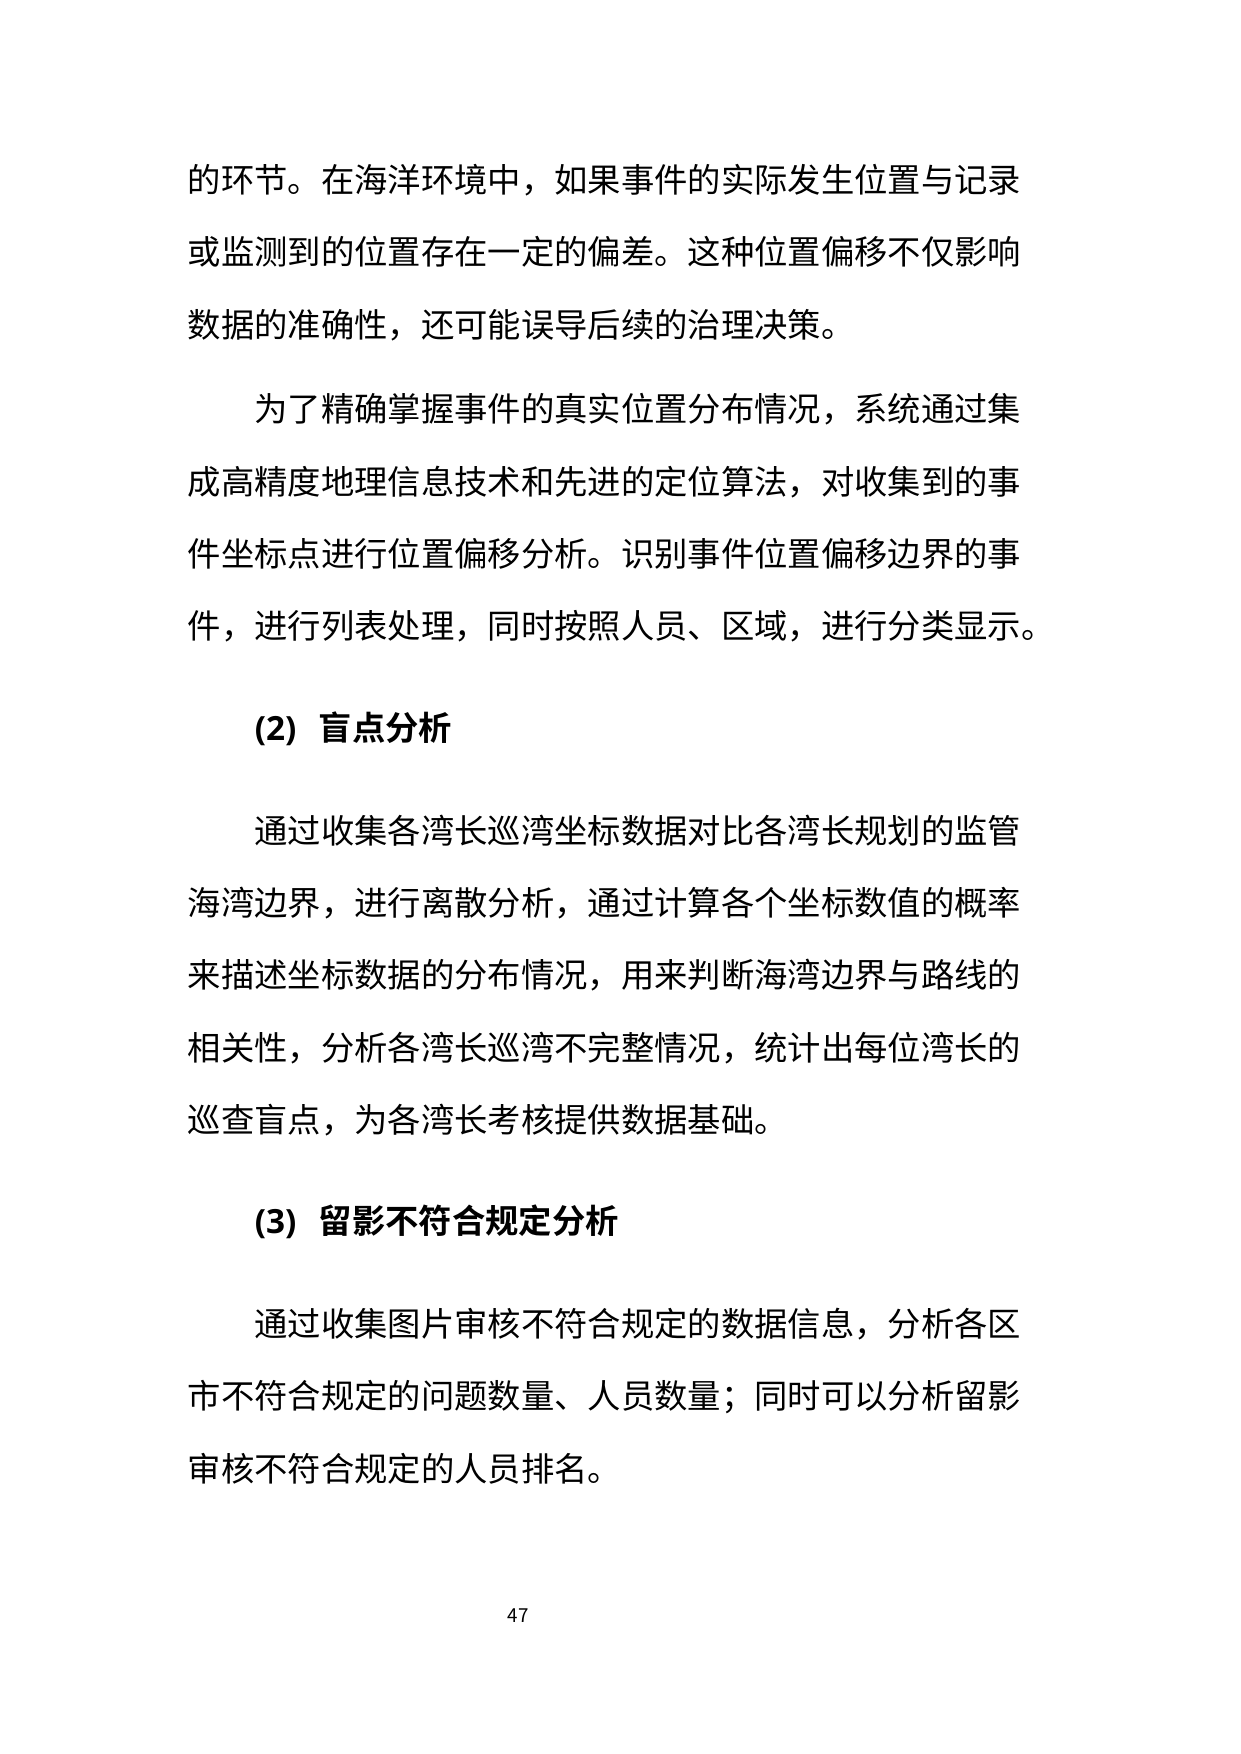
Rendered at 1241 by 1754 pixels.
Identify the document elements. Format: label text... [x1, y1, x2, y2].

subtitle 留影不符合规定分析 [187, 1195, 1053, 1243]
subtitle 盲点分析 [187, 702, 1053, 750]
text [187, 154, 1053, 347]
text 为了精确掌握事件的真实位置分布情况，系统通过集成高精度地理信息技术和先进的定位算法，对收集到的事件坐标点进行位置偏移分析。识别事件位置偏移边界的事件，进行列表处理，同时按照人员、区域，进行分类显示。 [187, 383, 1053, 648]
text 通过收集图片审核不符合规定的数据信息，分析各区市不符合规定的问题数量、人员数量；同时可以分析留影审核不符合规定的人员排名。 [187, 1298, 1053, 1491]
text 通过收集各湾长巡湾坐标数据对比各湾长规划的监管海湾边界，进行离散分析，通过计算各个坐标数值的概率来描述坐标数据的分布情况，用来判断海湾边界与路线的相关性，分析各湾长巡湾不完整情况，统计出每位湾长的巡查盲点，为各湾长考核提供数据基础。 [187, 804, 1053, 1142]
